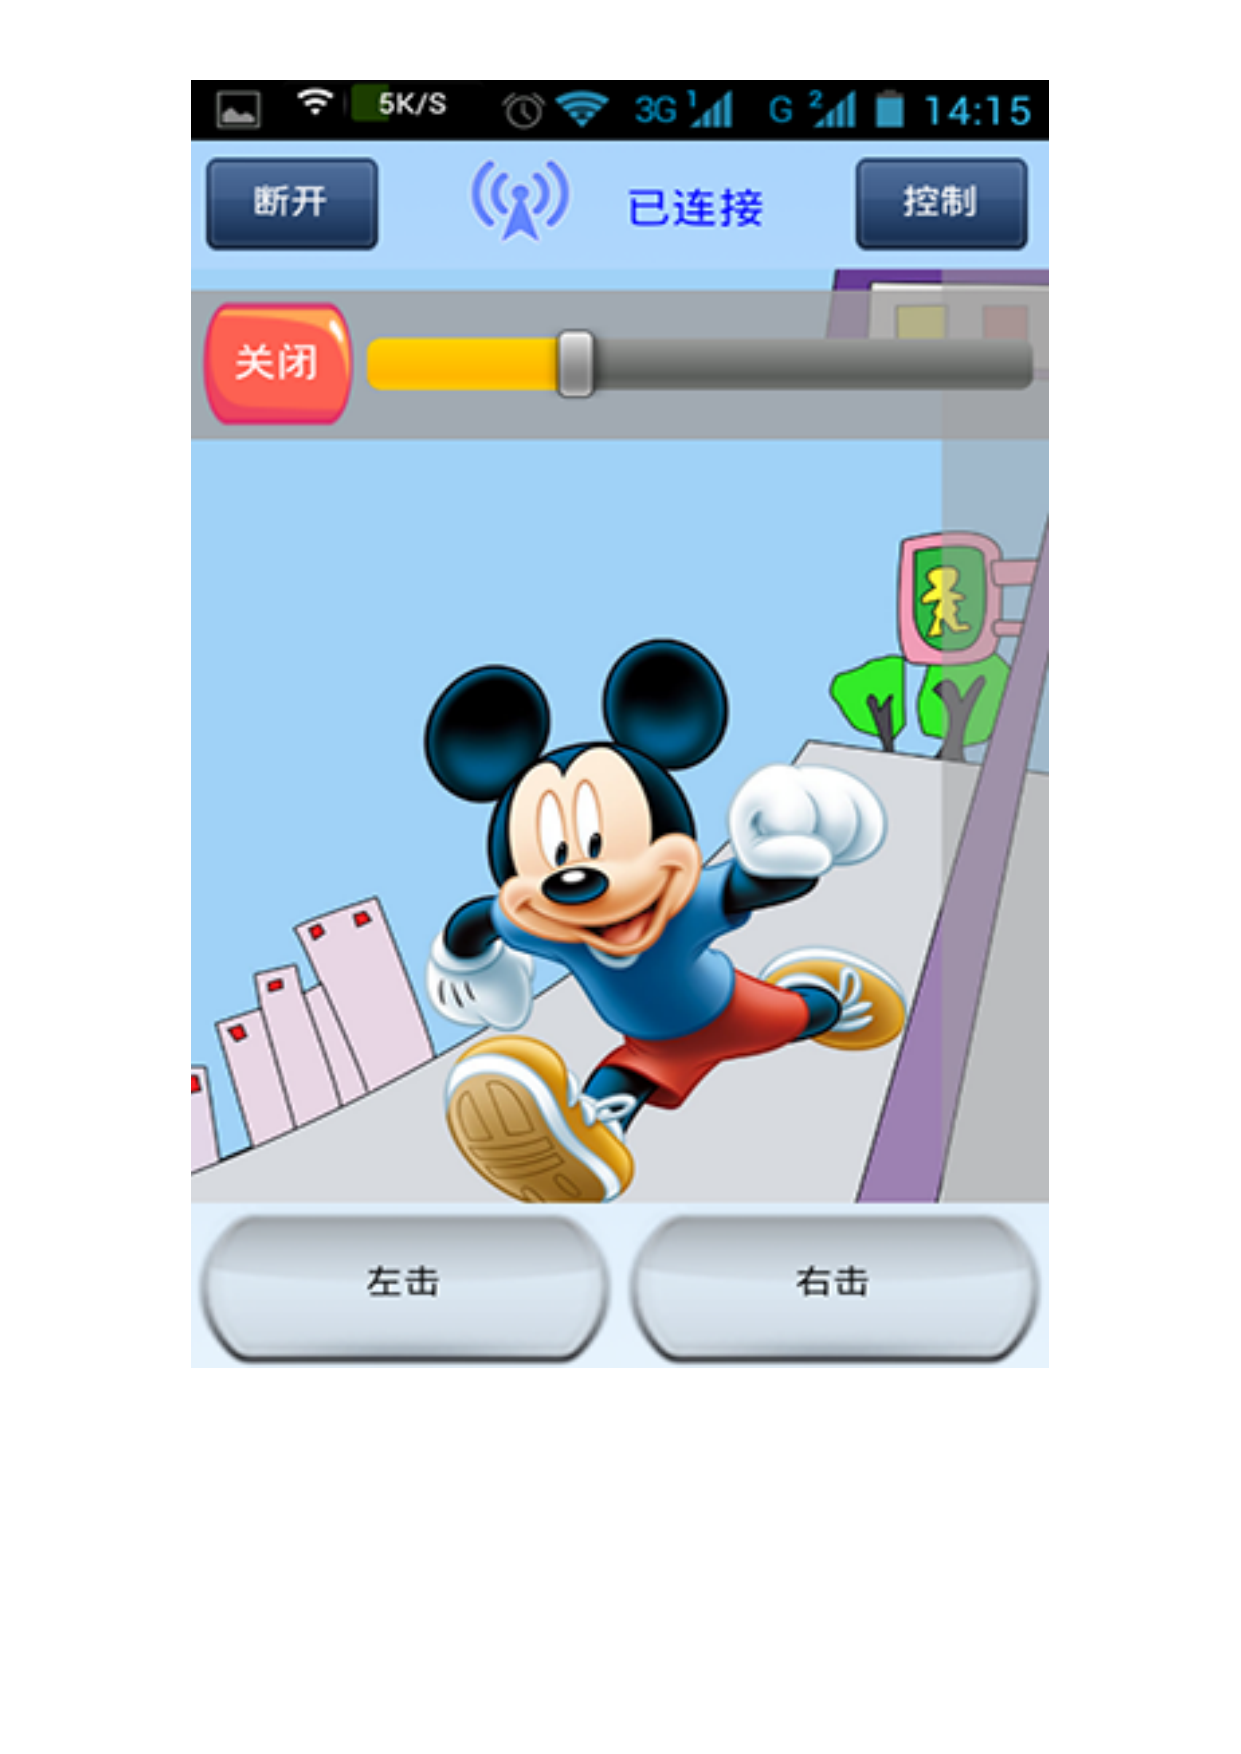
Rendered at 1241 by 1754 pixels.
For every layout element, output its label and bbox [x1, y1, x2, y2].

picture [191, 80, 1049, 1368]
